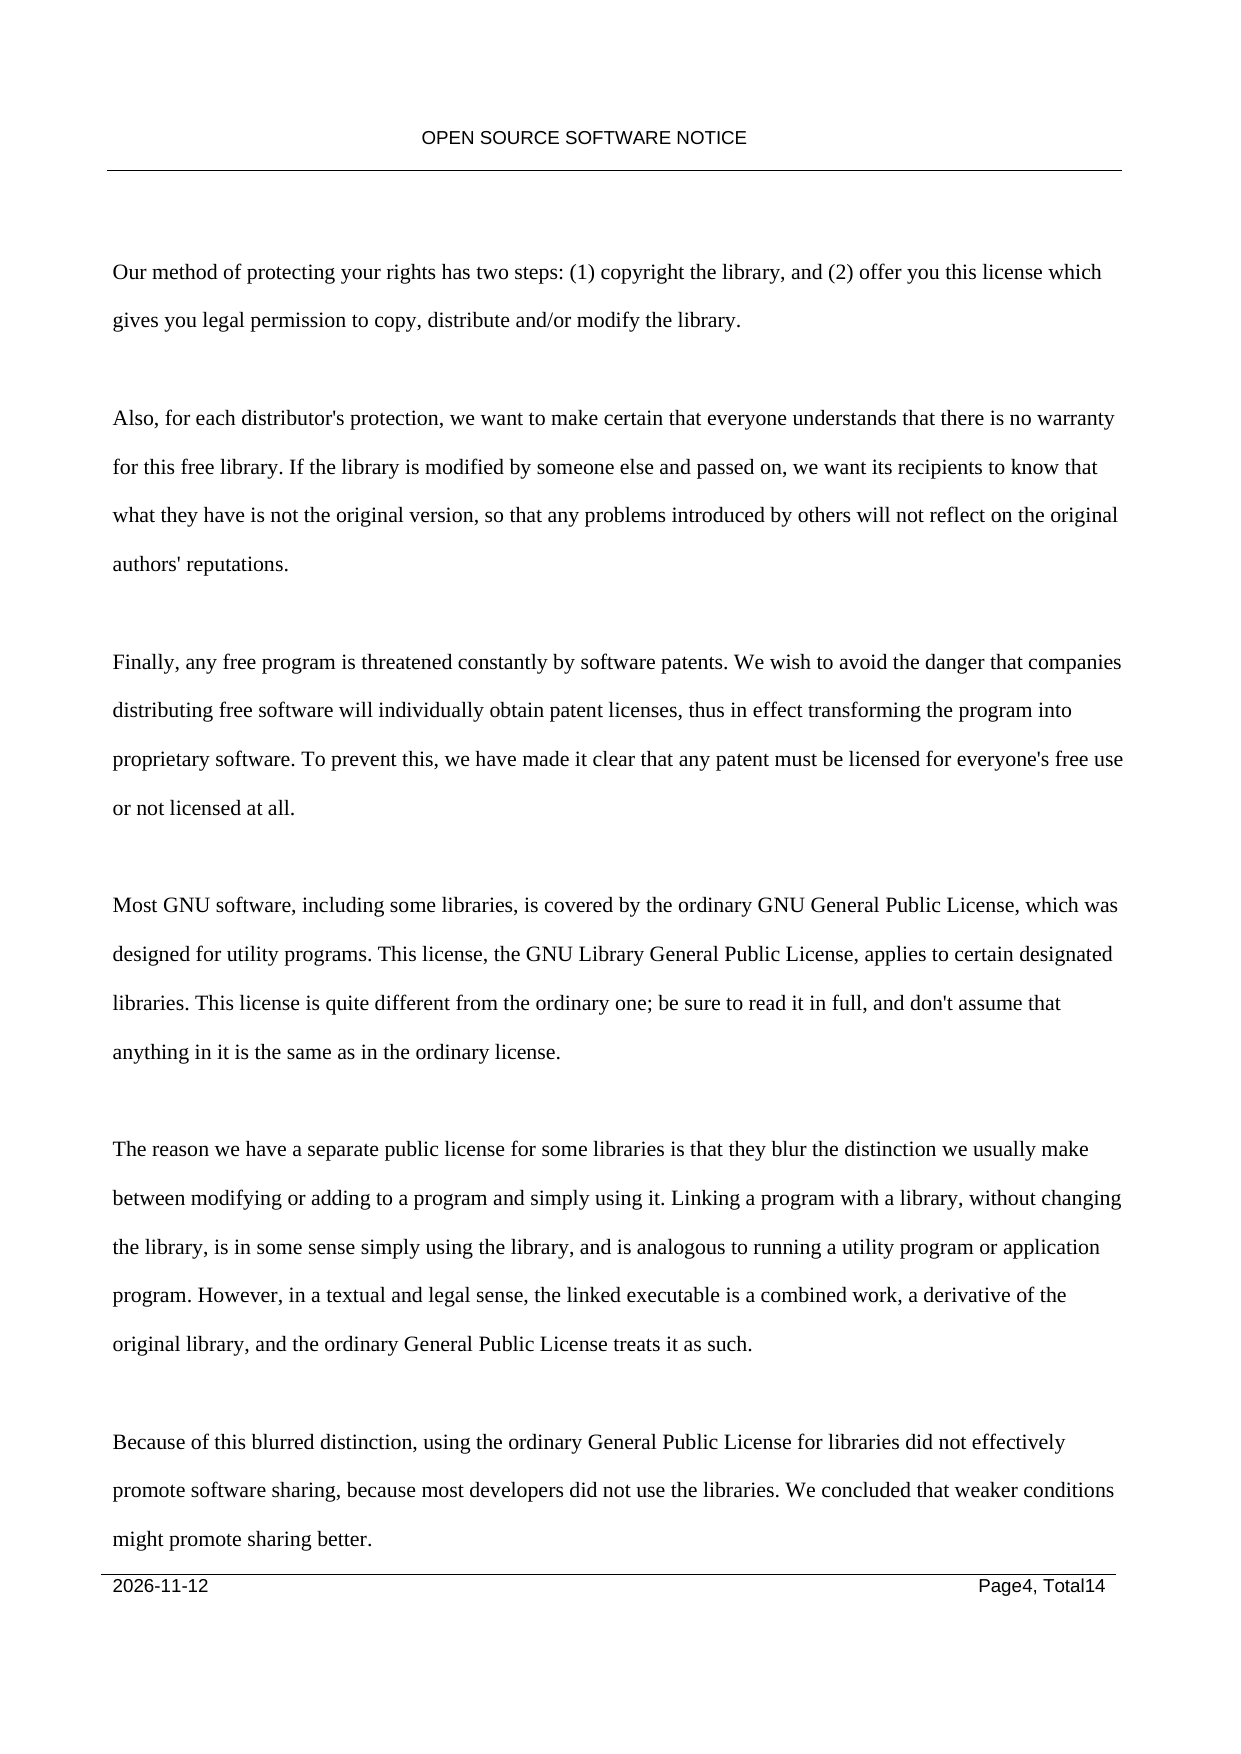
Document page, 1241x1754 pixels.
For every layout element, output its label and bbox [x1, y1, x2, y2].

text [112, 206, 1128, 1555]
